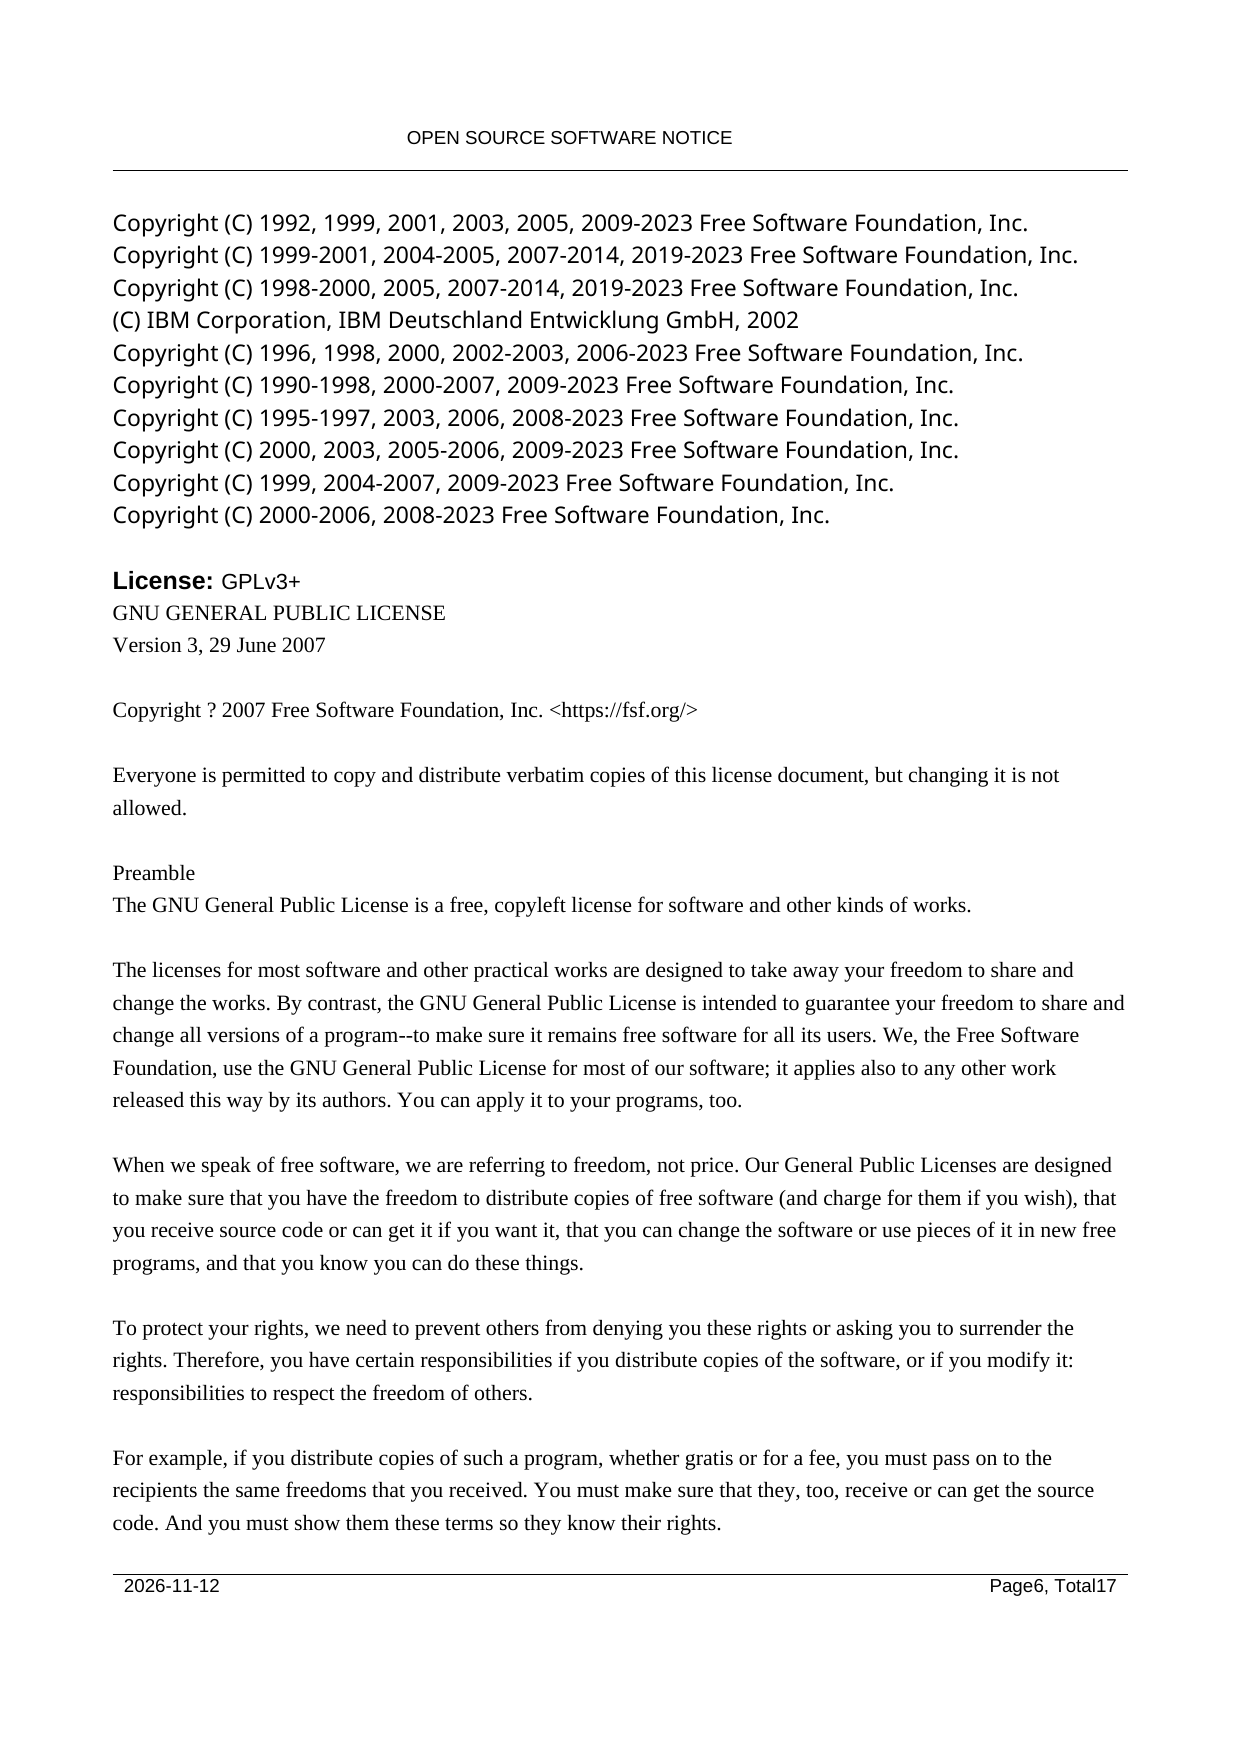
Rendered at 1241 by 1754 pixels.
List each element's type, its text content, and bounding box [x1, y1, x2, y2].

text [112, 596, 1128, 1539]
text License: GPLv3+ [112, 564, 1128, 596]
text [112, 206, 1128, 564]
